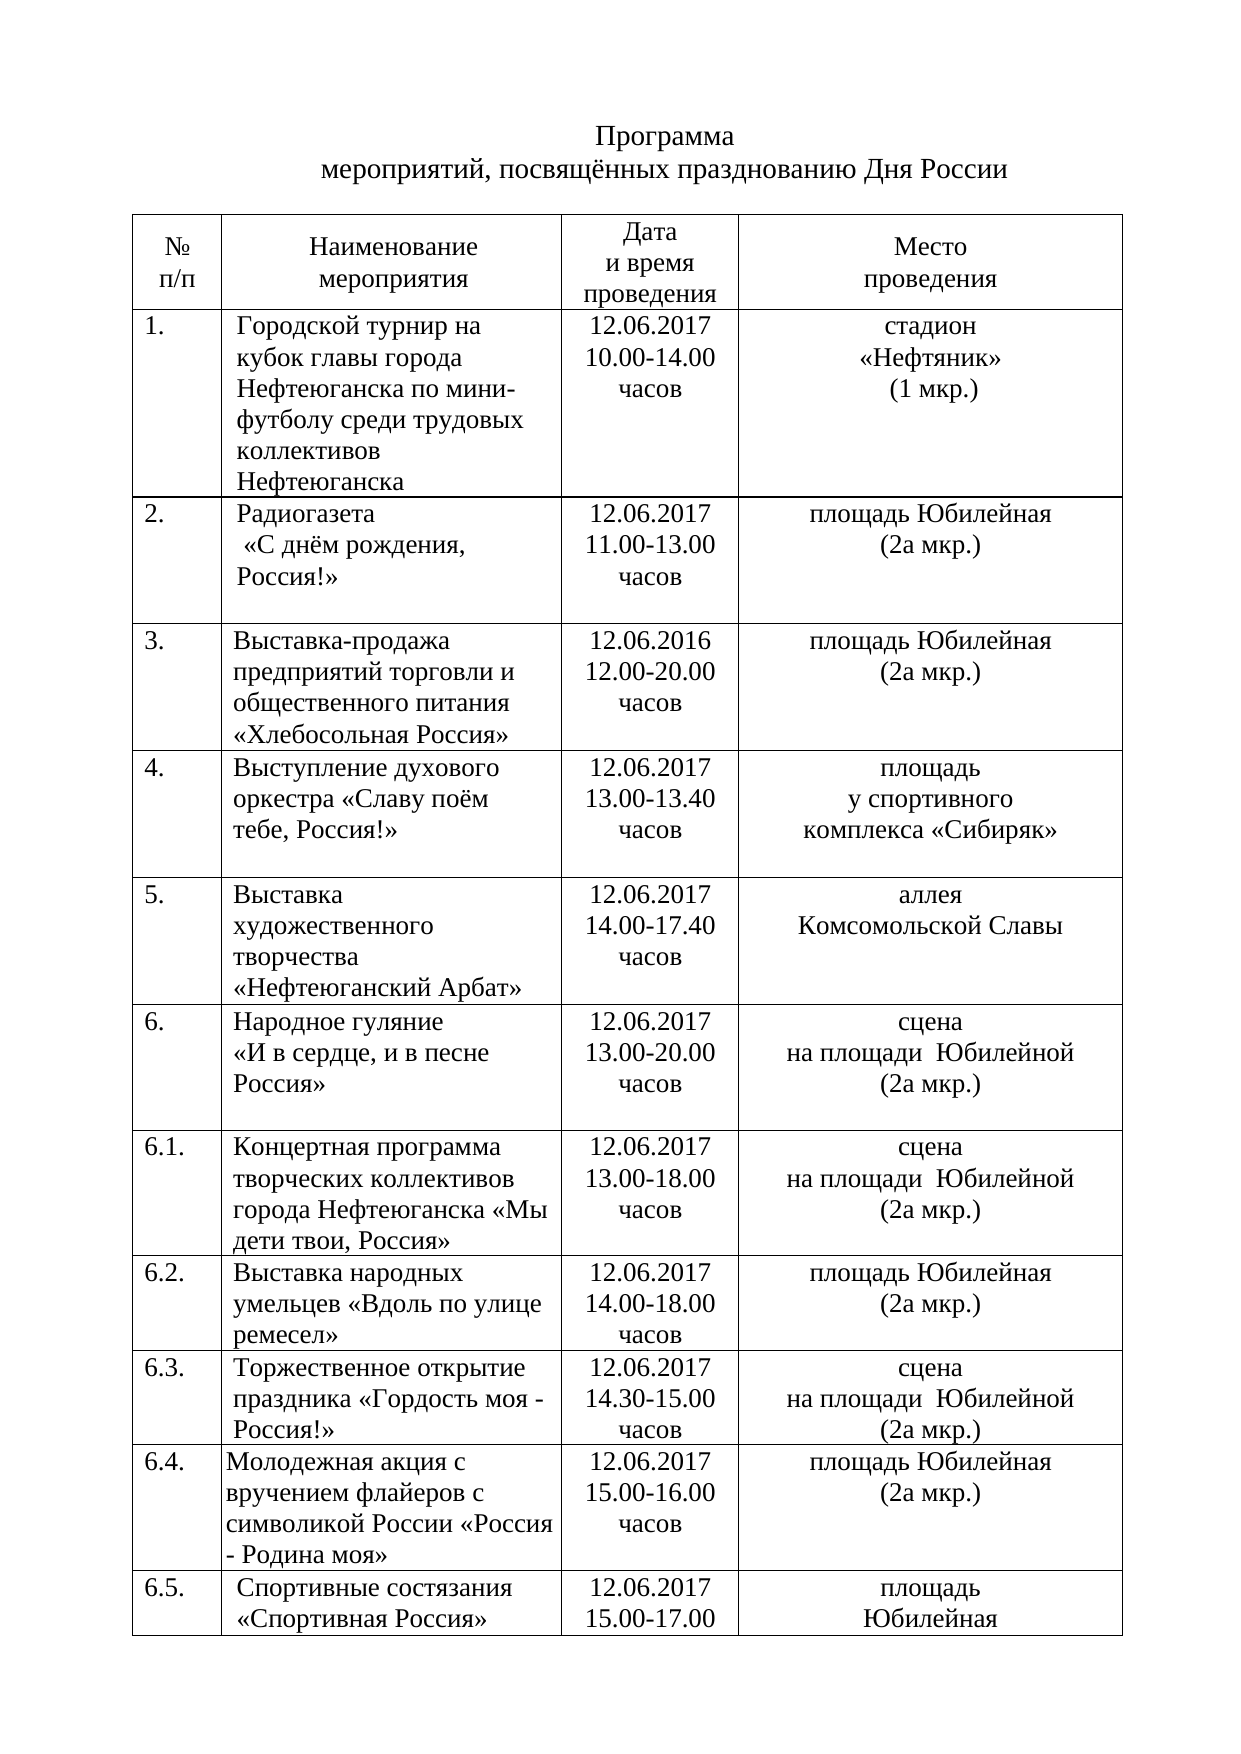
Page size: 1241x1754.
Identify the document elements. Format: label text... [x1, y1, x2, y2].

text Программа [177, 118, 1152, 152]
table_cell Радиогазета «С днём рождения, Россия!» [222, 498, 561, 623]
table_cell 6. [133, 1005, 221, 1129]
table_cell сцена на площади Юбилейной (2а мкр.) [739, 1351, 1122, 1444]
table_header Наименование мероприятия [222, 215, 561, 308]
table_header Место проведения [739, 215, 1122, 308]
table_cell Выступление духового оркестра «Славу поём тебе, Россия!» [222, 751, 561, 877]
table_cell 12.06.2016 12.00-20.00 часов [562, 624, 738, 750]
table_cell 12.06.2017 14.00-18.00 часов [562, 1256, 738, 1349]
table_cell 3. [133, 624, 221, 750]
table_header № п/п [133, 215, 221, 308]
table_cell 4. [133, 751, 221, 877]
table_cell 6.3. [133, 1351, 221, 1444]
table_header Дата и время проведения [562, 215, 738, 308]
table_cell Народное гуляние «И в сердце, и в песне Россия» [222, 1005, 561, 1129]
table_cell сцена на площади Юбилейной (2а мкр.) [739, 1005, 1122, 1129]
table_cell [739, 1571, 1122, 1635]
table_cell площадь Юбилейная (2а мкр.) [739, 1256, 1122, 1349]
table_cell Выставка народных умельцев «Вдоль по улице ремесел» [222, 1256, 561, 1349]
table_cell 2. [133, 498, 221, 623]
table_cell 12.06.2017 13.00-13.40 часов [562, 751, 738, 877]
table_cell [222, 1571, 561, 1635]
table_cell 1. [133, 310, 221, 496]
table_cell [562, 1571, 738, 1635]
table_cell площадь Юбилейная (2а мкр.) [739, 1445, 1122, 1570]
table_cell площадь Юбилейная (2а мкр.) [739, 624, 1122, 750]
table_cell 6.5. [133, 1571, 221, 1635]
table_cell Выставка художественного творчества «Нефтеюганский Арбат» [222, 878, 561, 1004]
table_cell Торжественное открытие праздника «Гордость моя - Россия!» [222, 1351, 561, 1444]
table_cell площадь у спортивного комплекса «Сибиряк» [739, 751, 1122, 877]
table_cell 12.06.2017 14.00-17.40 часов [562, 878, 738, 1004]
table_cell стадион «Нефтяник» (1 мкр.) [739, 310, 1122, 496]
text мероприятий, посвящённых празднованию Дня России [177, 152, 1152, 185]
table_cell 6.4. [133, 1445, 221, 1570]
table_cell Выставка-продажа предприятий торговли и общественного питания «Хлебосольная Россия» [222, 624, 561, 750]
table_cell 12.06.2017 11.00-13.00 часов [562, 498, 738, 623]
table_cell аллея Комсомольской Славы [739, 878, 1122, 1004]
table_cell Городской турнир на кубок главы города Нефтеюганска по мини-футболу среди трудовых коллективов Нефтеюганска [222, 310, 561, 496]
table_cell 12.06.2017 13.00-20.00 часов [562, 1005, 738, 1129]
table_cell 12.06.2017 13.00-18.00 часов [562, 1131, 738, 1255]
table_cell 12.06.2017 15.00-16.00 часов [562, 1445, 738, 1570]
table_cell Концертная программа творческих коллективов города Нефтеюганска «Мы дети твои, Россия» [222, 1131, 561, 1255]
table_cell 5. [133, 878, 221, 1004]
table_cell 6.2. [133, 1256, 221, 1349]
table_cell Молодежная акция с вручением флайеров с символикой России «Россия - Родина моя» [222, 1445, 561, 1570]
table_cell сцена на площади Юбилейной (2а мкр.) [739, 1131, 1122, 1255]
table_cell 6.1. [133, 1131, 221, 1255]
table_cell 12.06.2017 10.00-14.00 часов [562, 310, 738, 496]
table_cell 12.06.2017 14.30-15.00 часов [562, 1351, 738, 1444]
table_cell площадь Юбилейная (2а мкр.) [739, 498, 1122, 623]
